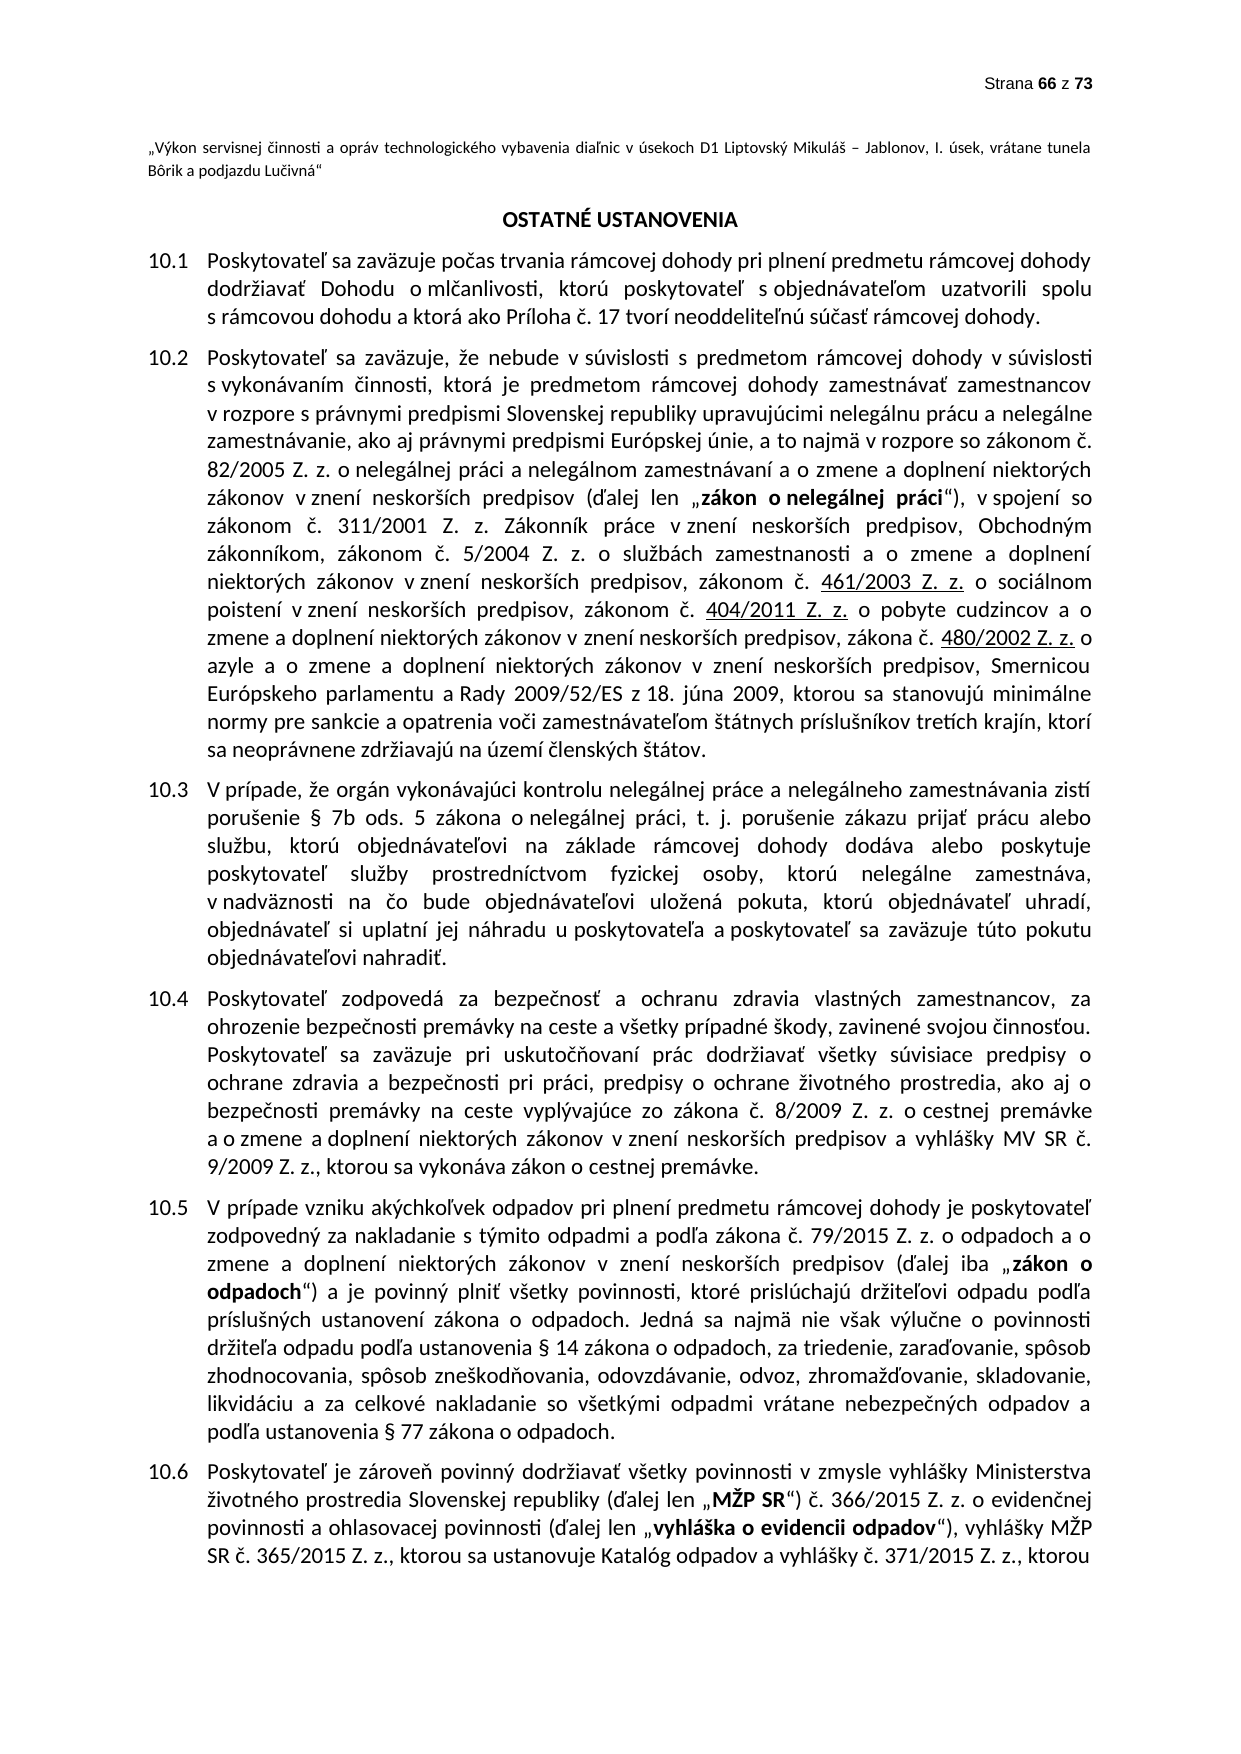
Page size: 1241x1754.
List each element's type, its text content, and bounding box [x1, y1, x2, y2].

list Poskytovateľ sa zaväzuje, že nebude v súvislosti s predmetom rámcovej dohody v súvislosti s vykonávaním činnosti, ktorá je predmetom rámcovej dohody zamestnávať zamestnancov v rozpore s právnymi predpismi Slovenskej republiky upravujúcimi nelegálnu prácu a nelegálne zamestnávanie, ako aj právnymi predpismi Európskej únie, a to najmä v rozpore so zákonom č. 82/2005 Z. z. o nelegálnej práci a nelegálnom zamestnávaní a o zmene a doplnení niektorých zákonov v znení neskorších predpisov (ďalej len „zákon o nelegálnej práci“), v spojení so zákonom č. 311/2001 Z. z. Zákonník práce v znení neskorších predpisov, Obchodným zákonníkom, zákonom č. 5/2004 Z. z. o službách zamestnanosti a o zmene a doplnení niektorých zákonov v znení neskorších predpisov, zákonom č. 461/2003 Z. z. o sociálnom poistení v znení neskorších predpisov, zákonom č. 404/2011 Z. z. o pobyte cudzincov a o zmene a doplnení niektorých zákonov v znení neskorších predpisov, zákona č. 480/2002 Z. z. o azyle a o zmene a doplnení niektorých zákonov v znení neskorších predpisov, Smernicou Európskeho parlamentu a Rady 2009/52/ES z 18. júna 2009, ktorou sa stanovujú minimálne normy pre sankcie a opatrenia voči zamestnávateľom štátnych príslušníkov tretích krajín, ktorí sa neoprávnene zdržiavajú na území členských štátov. [148, 343, 1092, 763]
list V prípade, že orgán vykonávajúci kontrolu nelegálnej práce a nelegálneho zamestnávania zistí porušenie § 7b ods. 5 zákona o nelegálnej práci, t. j. porušenie zákazu prijať prácu alebo službu, ktorú objednávateľovi na základe rámcovej dohody dodáva alebo poskytuje poskytovateľ služby prostredníctvom fyzickej osoby, ktorú nelegálne zamestnáva, v nadväznosti na čo bude objednávateľovi uložená pokuta, ktorú objednávateľ uhradí, objednávateľ si uplatní jej náhradu u poskytovateľa a poskytovateľ sa zaväzuje túto pokutu objednávateľovi nahradiť. [148, 775, 1092, 972]
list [148, 1457, 1092, 1569]
list V prípade vzniku akýchkoľvek odpadov pri plnení predmetu rámcovej dohody je poskytovateľ zodpovedný za nakladanie s týmito odpadmi a podľa zákona č. 79/2015 Z. z. o odpadoch a o zmene a doplnení niektorých zákonov v znení neskorších predpisov (ďalej iba „zákon o odpadoch“) a je povinný plniť všetky povinnosti, ktoré prislúchajú držiteľovi odpadu podľa príslušných ustanovení zákona o odpadoch. Jedná sa najmä nie však výlučne o povinnosti držiteľa odpadu podľa ustanovenia § 14 zákona o odpadoch, za triedenie, zaraďovanie, spôsob zhodnocovania, spôsob zneškodňovania, odovzdávanie, odvoz, zhromažďovanie, skladovanie, likvidáciu a za celkové nakladanie so všetkými odpadmi vrátane nebezpečných odpadov a podľa ustanovenia § 77 zákona o odpadoch. [148, 1193, 1092, 1445]
list Poskytovateľ zodpovedá za bezpečnosť a ochranu zdravia vlastných zamestnancov, za ohrozenie bezpečnosti premávky na ceste a všetky prípadné škody, zavinené svojou činnosťou. Poskytovateľ sa zaväzuje pri uskutočňovaní prác dodržiavať všetky súvisiace predpisy o ochrane zdravia a bezpečnosti pri práci, predpisy o ochrane životného prostredia, ako aj o bezpečnosti premávky na ceste vyplývajúce zo zákona č. 8/2009 Z. z. o cestnej premávke a o zmene a doplnení niektorých zákonov v znení neskorších predpisov a vyhlášky MV SR č. 9/2009 Z. z., ktorou sa vykonáva zákon o cestnej premávke. [148, 984, 1092, 1180]
list Poskytovateľ sa zaväzuje počas trvania rámcovej dohody pri plnení predmetu rámcovej dohody dodržiavať Dohodu o mlčanlivosti, ktorú poskytovateľ s objednávateľom uzatvorili spolu s rámcovou dohodu a ktorá ako Príloha č. 17 tvorí neoddeliteľnú súčasť rámcovej dohody. [148, 246, 1092, 330]
text OSTATNÉ USTANOVENIA [148, 206, 1092, 233]
